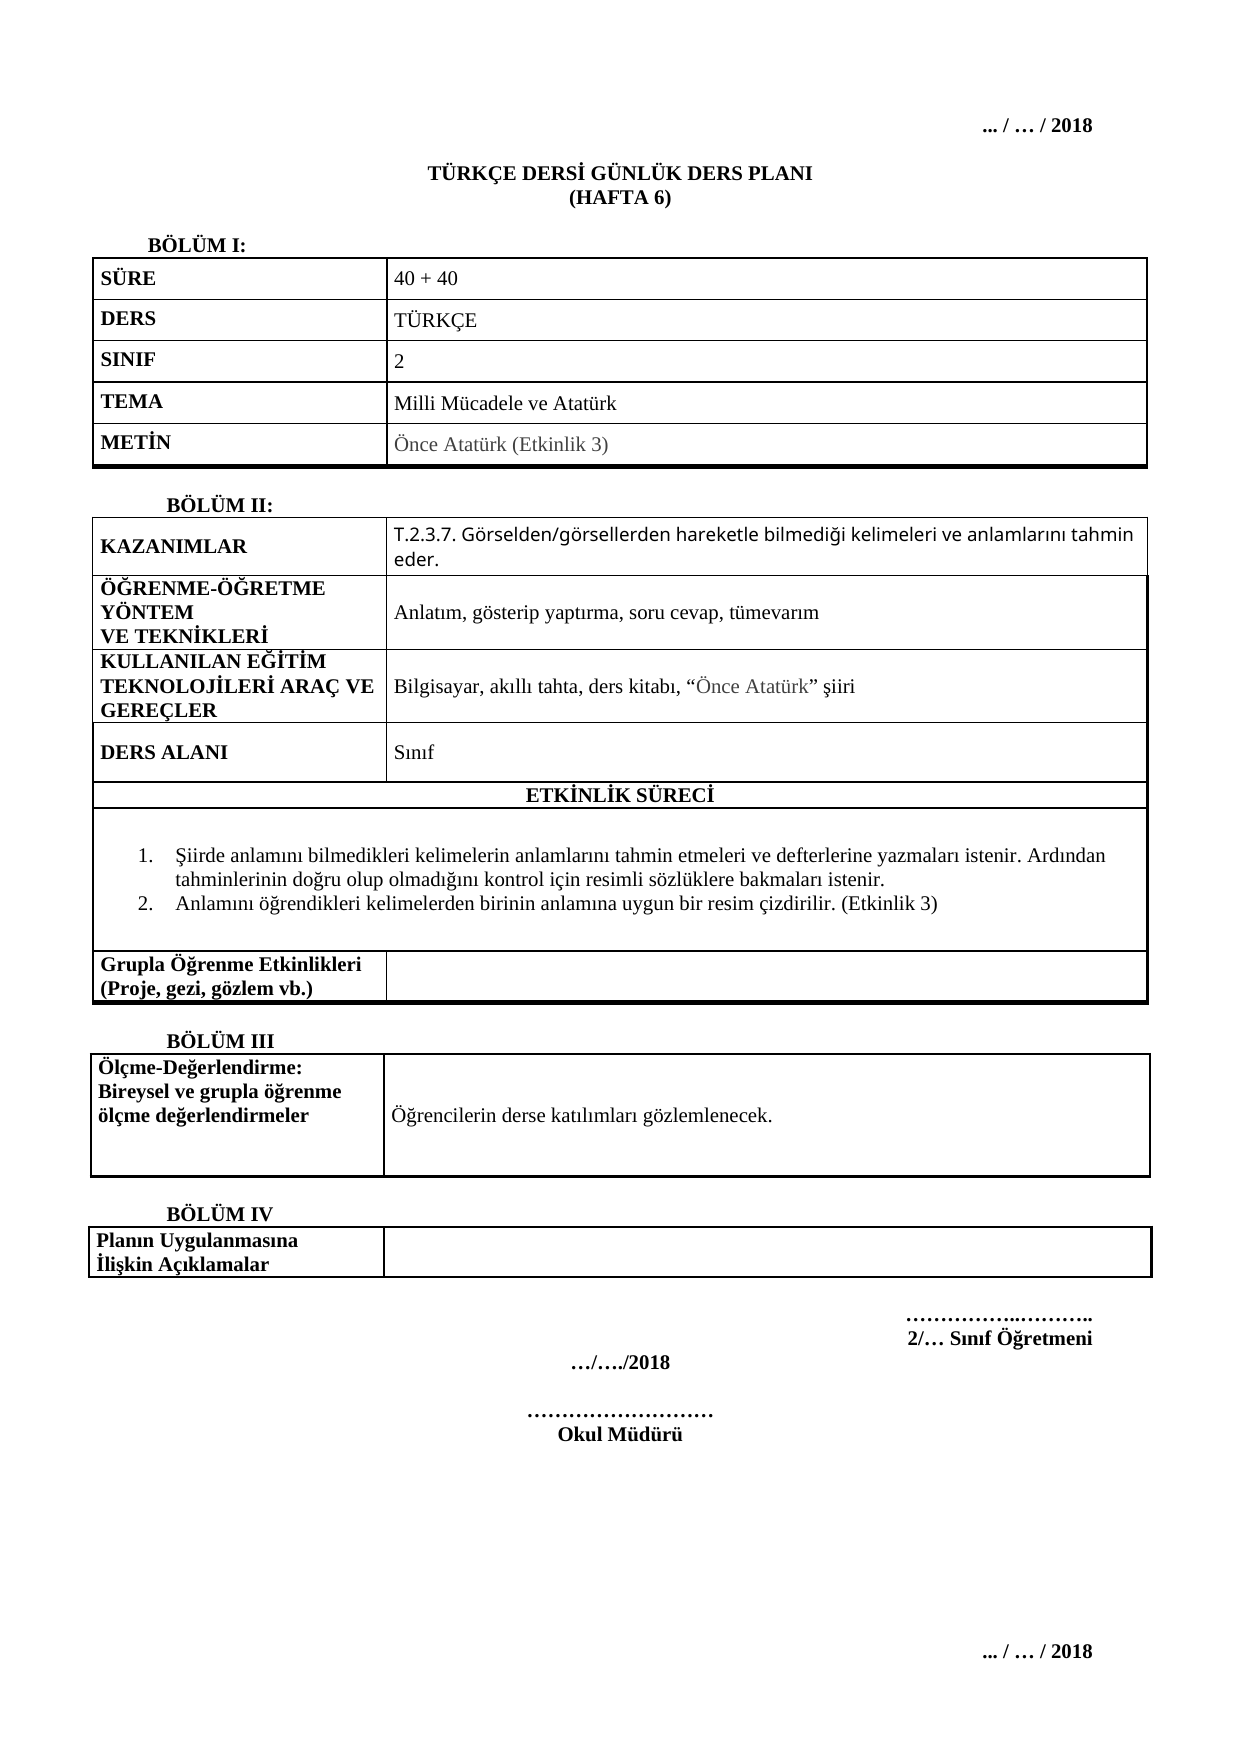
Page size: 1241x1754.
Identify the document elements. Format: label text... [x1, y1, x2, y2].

table_header T.2.3.7. Görselden/görsellerden hareketle bilmediği kelimeleri ve anlamlarını tahmin eder. [387, 518, 1147, 575]
table_cell ÖĞRENME-ÖĞRETME YÖNTEM VE TEKNİKLERİ [93, 576, 386, 648]
table_cell Grupla Öğrenme Etkinlikleri (Proje, gezi, gözlem vb.) [94, 952, 386, 1000]
table_cell Milli Mücadele ve Atatürk [388, 383, 1146, 422]
table_cell Bilgisayar, akıllı tahta, ders kitabı, “Önce Atatürk” şiiri [387, 650, 1146, 722]
table_cell Sınıf [387, 723, 1146, 781]
table_header [385, 1228, 1150, 1276]
text 2/… Sınıf Öğretmeni [148, 1326, 1092, 1350]
table_header SÜRE [94, 259, 386, 298]
table_cell SINIF [94, 341, 386, 381]
table_cell 2 [388, 341, 1146, 381]
table_cell ETKİNLİK SÜRECİ [94, 783, 1146, 807]
text ... / … / 2018 [148, 113, 1092, 137]
text BÖLÜM I: [148, 233, 1092, 257]
text …/…./2018 [148, 1350, 1092, 1374]
table_cell DERS [94, 300, 386, 340]
subtitle BÖLÜM III [148, 1029, 1092, 1053]
table_cell METİN [94, 424, 386, 464]
table_cell TEMA [94, 383, 386, 422]
text ……………..……….. [148, 1302, 1092, 1326]
table_cell [387, 952, 1146, 1000]
subtitle BÖLÜM IV [148, 1201, 1092, 1226]
table_cell Önce Atatürk (Etkinlik 3) [388, 424, 1146, 464]
text ……………………… [148, 1398, 1092, 1422]
table_cell DERS ALANI [94, 723, 386, 781]
text ... / … / 2018 [148, 1639, 1092, 1663]
table_header Öğrencilerin derse katılımları gözlemlenecek. [385, 1055, 1149, 1175]
table_header Planın Uygulanmasına İlişkin Açıklamalar [90, 1228, 383, 1276]
table_header 40 + 40 [388, 259, 1146, 298]
table_cell Şiirde anlamını bilmedikleri kelimelerin anlamlarını tahmin etmeleri ve defterlerine yazmaları istenir. Ardından tahminlerinin doğru olup olmadığını kontrol için resimli sözlüklere bakmaları istenir. Anlamını öğrendikleri kelimelerden birinin anlamına uygun bir resim çizdirilir. (Etkinlik 3) [94, 809, 1146, 950]
text TÜRKÇE DERSİ GÜNLÜK DERS PLANI [148, 161, 1092, 185]
table_header Ölçme-Değerlendirme: Bireysel ve grupla öğrenme ölçme değerlendirmeler [92, 1055, 383, 1175]
text (HAFTA 6) [148, 185, 1092, 209]
text Okul Müdürü [148, 1422, 1092, 1446]
table_header KAZANIMLAR [93, 518, 386, 575]
text BÖLÜM II: [148, 493, 1092, 517]
table_cell TÜRKÇE [388, 300, 1146, 340]
table_cell Anlatım, gösterip yaptırma, soru cevap, tümevarım [387, 576, 1146, 648]
table_cell KULLANILAN EĞİTİM TEKNOLOJİLERİ ARAÇ VE GEREÇLER [93, 650, 386, 722]
